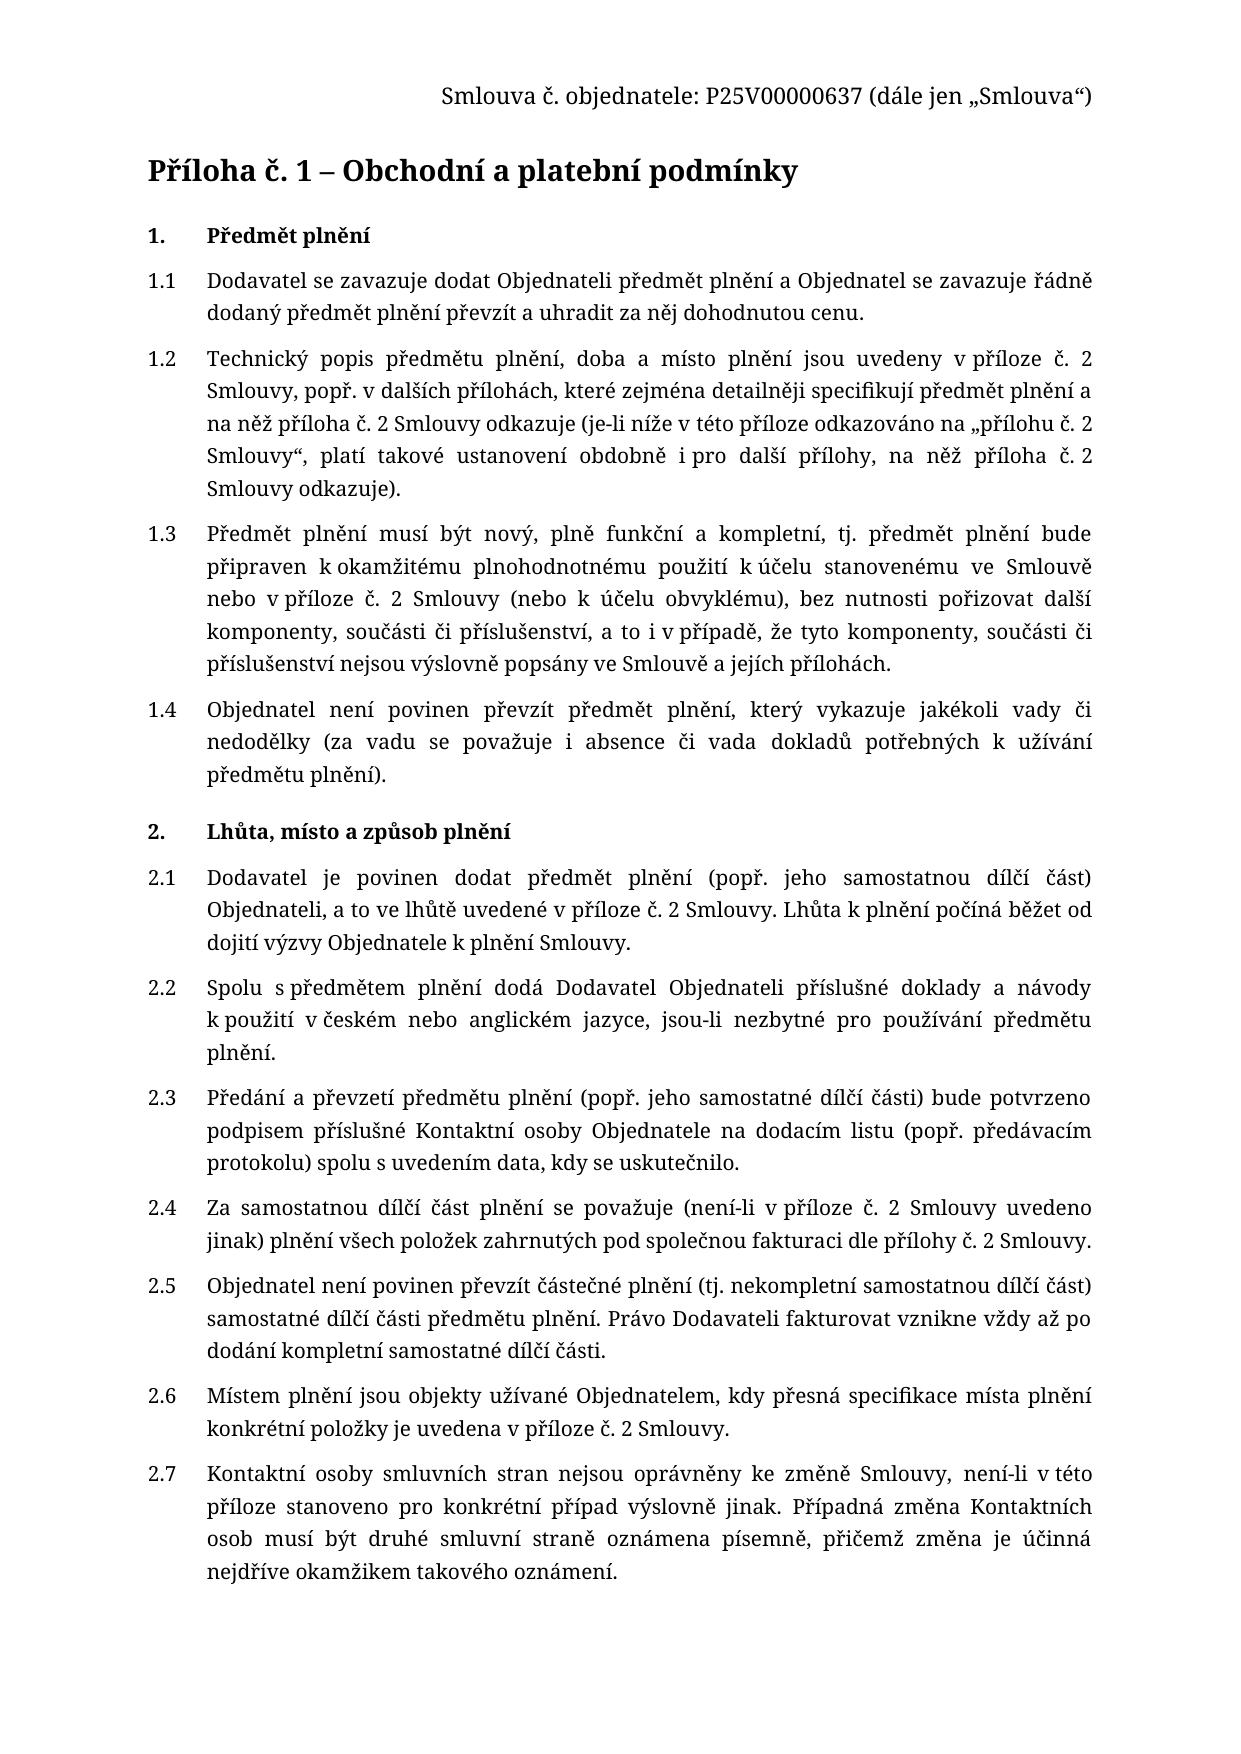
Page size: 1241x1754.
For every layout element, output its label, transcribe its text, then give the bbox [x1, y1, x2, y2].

list Dodavatel se zavazuje dodat Objednateli předmět plnění a Objednatel se zavazuje řádně dodaný předmět plnění převzít a uhradit za něj dohodnutou cenu. [148, 266, 1093, 327]
list Kontaktní osoby smluvních stran nejsou oprávněny ke změně Smlouvy, není-li v této příloze stanoveno pro konkrétní případ výslovně jinak. Případná změna Kontaktních osob musí být druhé smluvní straně oznámena písemně, přičemž změna je účinná nejdříve okamžikem takového oznámení. [148, 1459, 1093, 1586]
list Objednatel není povinen převzít předmět plnění, který vykazuje jakékoli vady či nedodělky (za vadu se považuje i absence či vada dokladů potřebných k užívání předmětu plnění). [148, 695, 1093, 788]
list Objednatel není povinen převzít částečné plnění (tj. nekompletní samostatnou dílčí část) samostatné dílčí části předmětu plnění. Právo Dodavateli fakturovat vznikne vždy až po dodání kompletní samostatné dílčí části. [148, 1271, 1093, 1365]
list Předání a převzetí předmětu plnění (popř. jeho samostatné dílčí části) bude potvrzeno podpisem příslušné Kontaktní osoby Objednatele na dodacím listu (popř. předávacím protokolu) spolu s uvedením data, kdy se uskutečnilo. [148, 1083, 1093, 1177]
list Technický popis předmětu plnění, doba a místo plnění jsou uvedeny v příloze č. 2 Smlouvy, popř. v dalších přílohách, které zejména detailněji specifikují předmět plnění a na něž příloha č. 2 Smlouvy odkazuje (je-li níže v této příloze odkazováno na „přílohu č. 2 Smlouvy“, platí takové ustanovení obdobně i pro další přílohy, na něž příloha č. 2 Smlouvy odkazuje). [148, 344, 1093, 502]
list Předmět plnění [148, 221, 1093, 249]
list Předmět plnění musí být nový, plně funkční a kompletní, tj. předmět plnění bude připraven k okamžitému plnohodnotnému použití k účelu stanovenému ve Smlouvě nebo v příloze č. 2 Smlouvy (nebo k účelu obvyklému), bez nutnosti pořizovat další komponenty, součásti či příslušenství, a to i v případě, že tyto komponenty, součásti či příslušenství nejsou výslovně popsány ve Smlouvě a jejích přílohách. [148, 519, 1093, 678]
text Příloha č. 1 – Obchodní a platební podmínky [148, 150, 1093, 190]
list Spolu s předmětem plnění dodá Dodavatel Objednateli příslušné doklady a návody k použití v českém nebo anglickém jazyce, jsou-li nezbytné pro používání předmětu plnění. [148, 973, 1093, 1067]
list Za samostatnou dílčí část plnění se považuje (není-li v příloze č. 2 Smlouvy uvedeno jinak) plnění všech položek zahrnutých pod společnou fakturaci dle přílohy č. 2 Smlouvy. [148, 1193, 1093, 1254]
list Místem plnění jsou objekty užívané Objednatelem, kdy přesná specifikace místa plnění konkrétní položky je uvedena v příloze č. 2 Smlouvy. [148, 1382, 1093, 1443]
list Lhůta, místo a způsob plnění [148, 817, 1093, 846]
list Dodavatel je povinen dodat předmět plnění (popř. jeho samostatnou dílčí část) Objednateli, a to ve lhůtě uvedené v příloze č. 2 Smlouvy. Lhůta k plnění počíná běžet od dojití výzvy Objednatele k plnění Smlouvy. [148, 863, 1093, 956]
